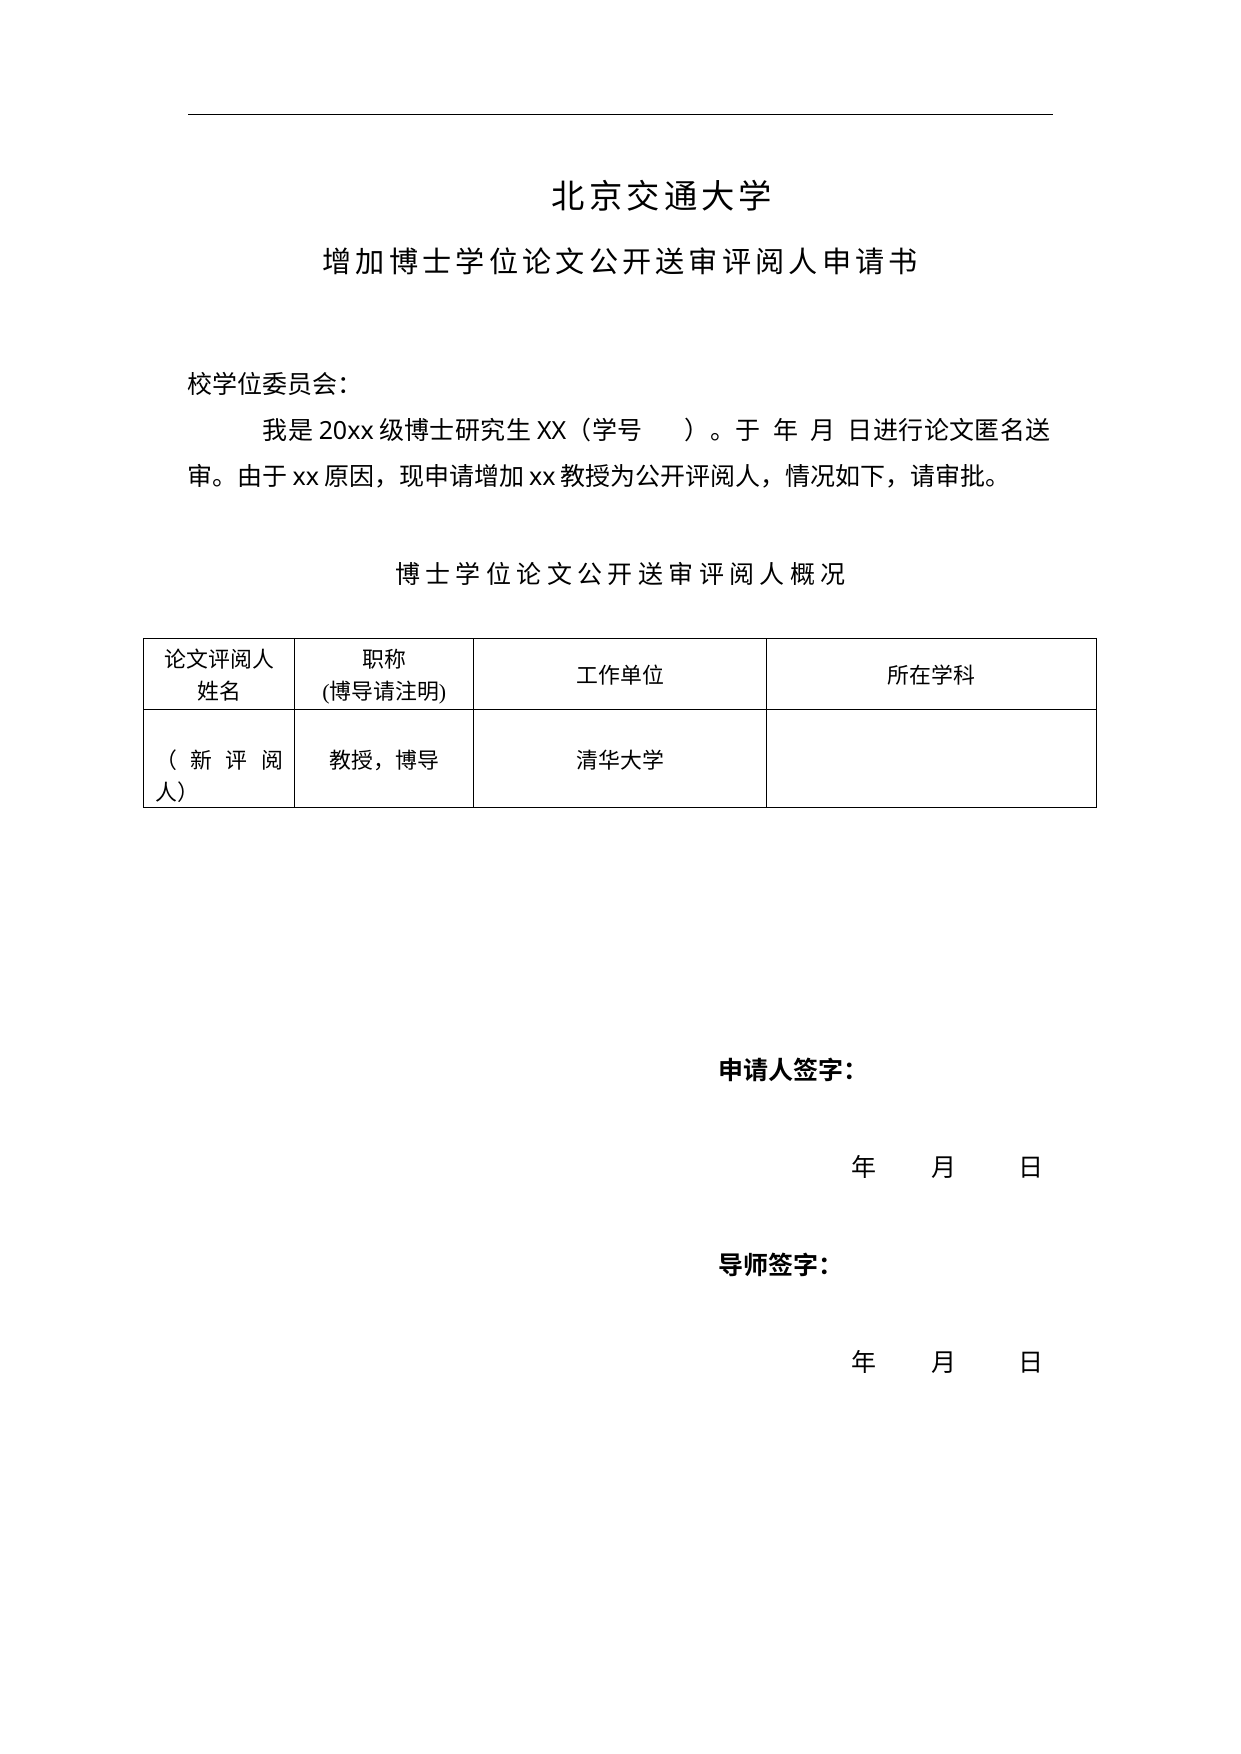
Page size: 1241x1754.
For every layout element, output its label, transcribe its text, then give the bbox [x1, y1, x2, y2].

table_cell 教授，博导 [295, 710, 473, 807]
table_header 工作单位 [474, 639, 766, 709]
text 年 月 日 [852, 1328, 1053, 1393]
text 北京交通大学 [187, 162, 1053, 227]
table_header 论文评阅人 姓名 [144, 639, 294, 709]
text 导师签字： [674, 1231, 1053, 1296]
text 年 月 日 [852, 1133, 1053, 1198]
table_cell [767, 710, 1096, 807]
text 校学位委员会： [187, 357, 1053, 403]
text 申请人签字： [674, 1036, 1053, 1101]
table_header 所在学科 [767, 639, 1096, 709]
text 增加博士学位论文公开送审评阅人申请书 [187, 227, 1053, 292]
table_cell 清华大学 [474, 710, 766, 807]
text 我是20xx级博士研究生XX（学号 ）。于 年 月 日进行论文匿名送审。由于xx原因，现申请增加xx教授为公开评阅人，情况如下，请审批。 [187, 403, 1053, 494]
text 博士学位论文公开送审评阅人概况 [187, 540, 1053, 605]
table_header 职称 (博导请注明) [295, 639, 473, 709]
table_cell （新评阅人） [144, 710, 294, 807]
